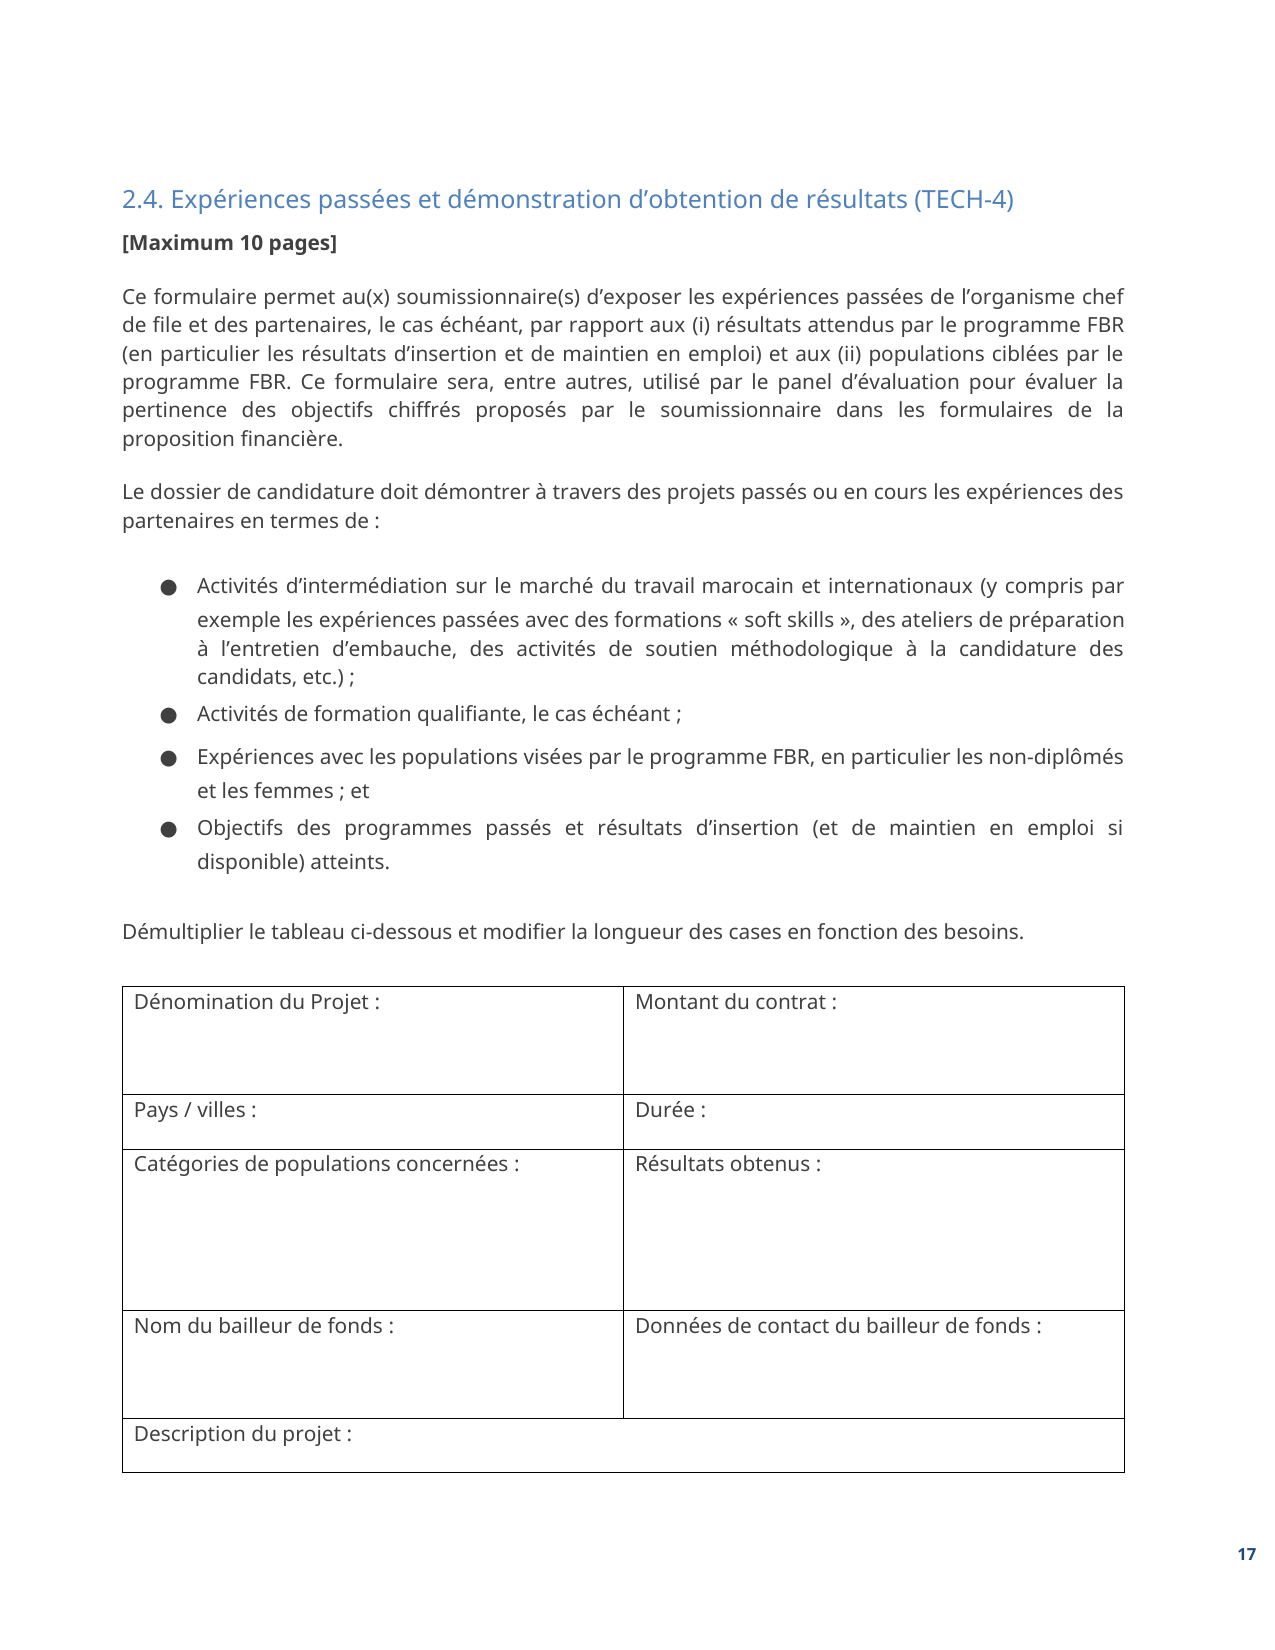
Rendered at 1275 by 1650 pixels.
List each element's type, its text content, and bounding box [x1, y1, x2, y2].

text Démultiplier le tableau ci-dessous et modifier la longueur des cases en fonction des besoins. [122, 917, 1125, 945]
subtitle 2.4. Expériences passées et démonstration d’obtention de résultats (TECH-4) [122, 182, 1125, 216]
text Le dossier de candidature doit démontrer à travers des projets passés ou en cours les expériences des partenaires en termes de : [122, 477, 1125, 534]
text [Maximum 10 pages] [122, 228, 1125, 257]
list Objectifs des programmes passés et résultats d’insertion (et de maintien en emploi si disponible) atteints. [159, 805, 1125, 876]
list Expériences avec les populations visées par le programme FBR, en particulier les non-diplômés et les femmes ; et [159, 733, 1125, 805]
table_cell Résultats obtenus : [624, 1150, 1124, 1310]
table_cell Catégories de populations concernées : [123, 1150, 623, 1310]
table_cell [123, 1419, 1124, 1472]
list Activités de formation qualifiante, le cas échéant ; [159, 691, 1125, 733]
table_cell Données de contact du bailleur de fonds : [624, 1311, 1124, 1418]
list Activités d’intermédiation sur le marché du travail marocain et internationaux (y compris par exemple les expériences passées avec des formations « soft skills », des ateliers de préparation à l’entretien d’embauche, des activités de soutien méthodologique à la candidature des candidats, etc.) ; [159, 563, 1125, 691]
table_cell Pays / villes : [123, 1095, 623, 1148]
table_header Dénomination du Projet : [123, 987, 623, 1094]
table_header Montant du contrat : [624, 987, 1124, 1094]
text Ce formulaire permet au(x) soumissionnaire(s) d’exposer les expériences passées de l’organisme chef de file et des partenaires, le cas échéant, par rapport aux (i) résultats attendus par le programme FBR (en particulier les résultats d’insertion et de maintien en emploi) et aux (ii) populations ciblées par le programme FBR. Ce formulaire sera, entre autres, utilisé par le panel d’évaluation pour évaluer la pertinence des objectifs chiffrés proposés par le soumissionnaire dans les formulaires de la proposition financière. [122, 282, 1125, 452]
table_cell Durée : [624, 1095, 1124, 1148]
table_cell Nom du bailleur de fonds : [123, 1311, 623, 1418]
